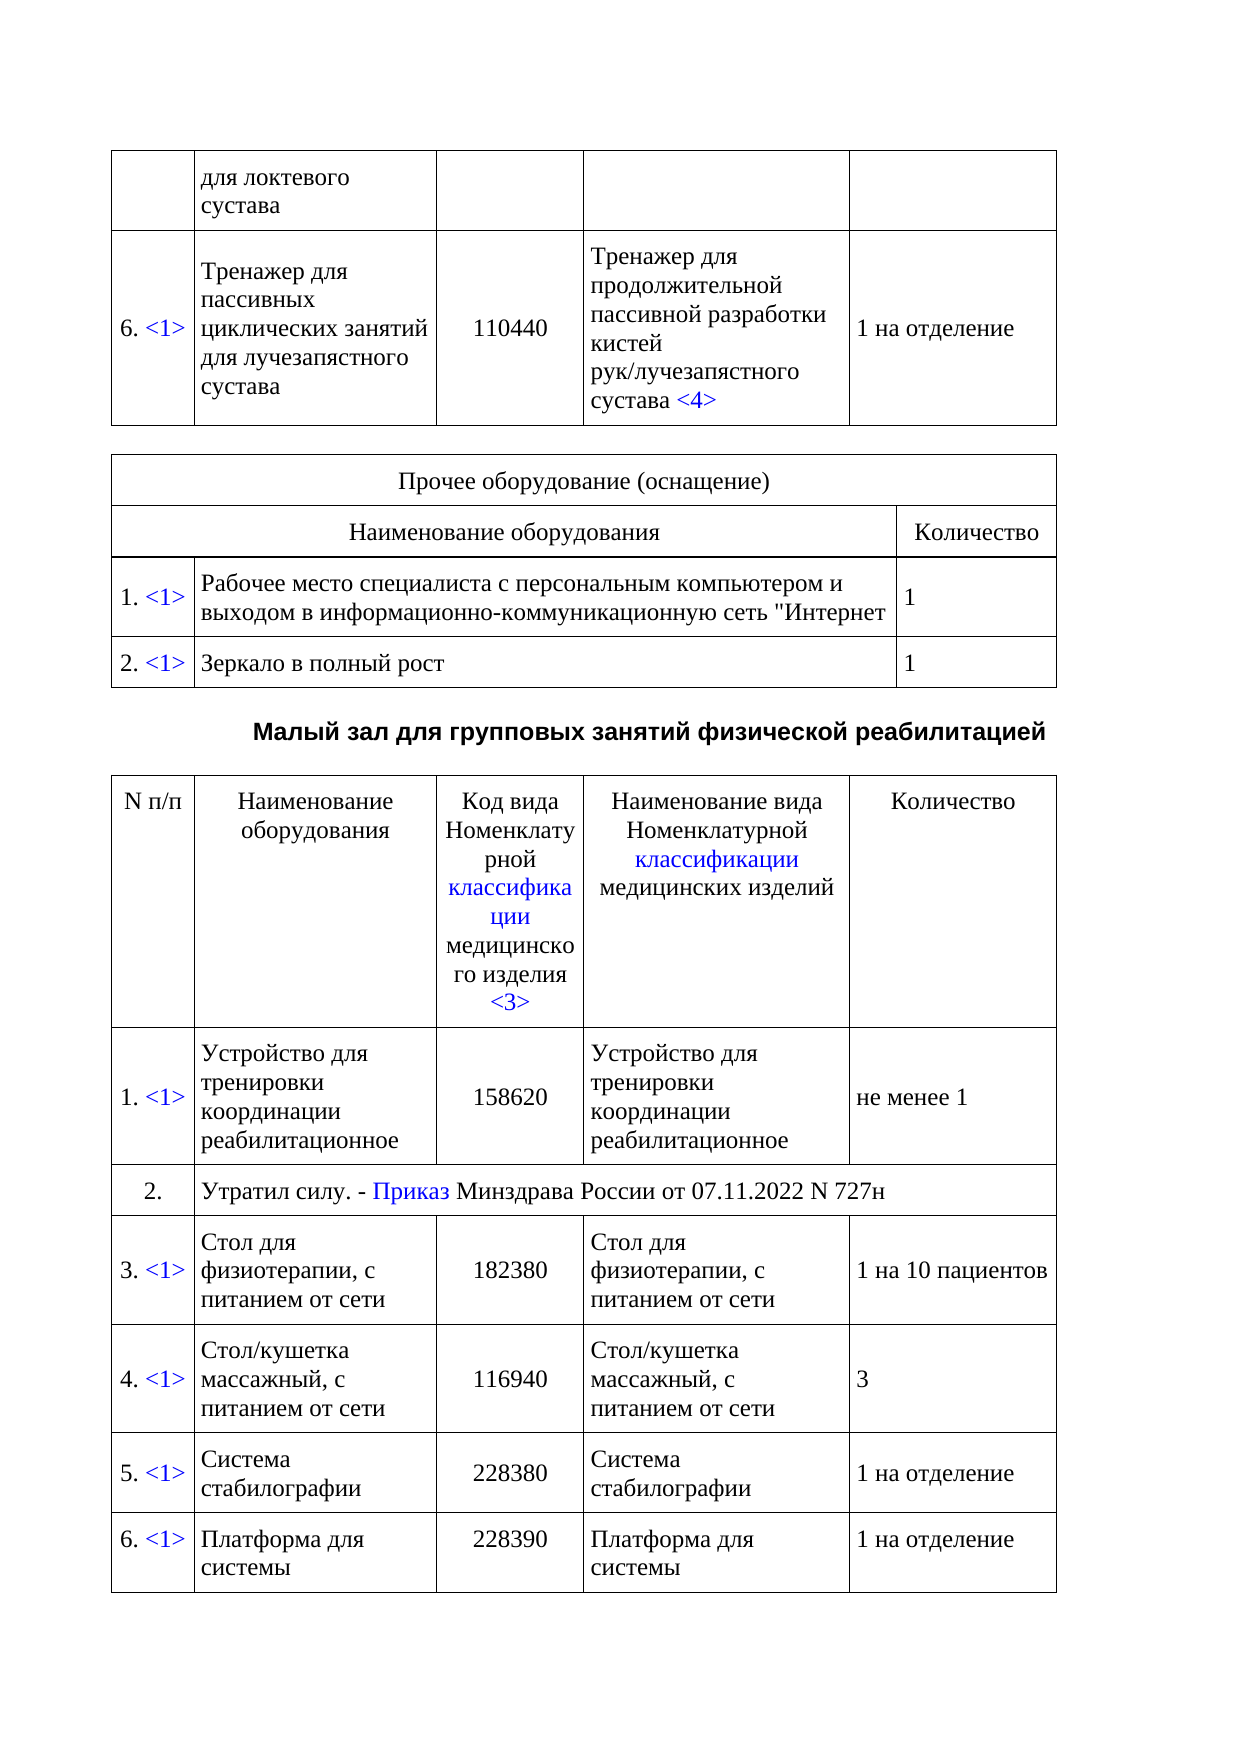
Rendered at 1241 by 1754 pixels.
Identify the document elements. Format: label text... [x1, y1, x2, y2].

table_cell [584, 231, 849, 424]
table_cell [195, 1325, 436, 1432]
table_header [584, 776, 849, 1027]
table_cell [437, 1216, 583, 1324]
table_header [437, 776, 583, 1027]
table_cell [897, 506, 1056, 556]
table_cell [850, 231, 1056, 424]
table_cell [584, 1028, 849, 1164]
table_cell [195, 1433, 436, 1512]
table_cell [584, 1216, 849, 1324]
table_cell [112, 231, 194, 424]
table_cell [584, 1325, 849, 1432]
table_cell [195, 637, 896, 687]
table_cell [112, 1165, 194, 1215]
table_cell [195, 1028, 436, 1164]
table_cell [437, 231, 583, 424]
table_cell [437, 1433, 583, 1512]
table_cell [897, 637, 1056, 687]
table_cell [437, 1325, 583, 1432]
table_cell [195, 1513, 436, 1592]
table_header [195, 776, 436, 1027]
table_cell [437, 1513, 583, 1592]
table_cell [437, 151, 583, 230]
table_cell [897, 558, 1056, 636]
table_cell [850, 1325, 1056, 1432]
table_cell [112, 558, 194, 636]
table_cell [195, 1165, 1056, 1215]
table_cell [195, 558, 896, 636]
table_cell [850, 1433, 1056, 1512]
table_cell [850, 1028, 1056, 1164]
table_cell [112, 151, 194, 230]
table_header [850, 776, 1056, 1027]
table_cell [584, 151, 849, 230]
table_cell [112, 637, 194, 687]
title Малый зал для групповых занятий физической реабилитацией [118, 717, 1181, 746]
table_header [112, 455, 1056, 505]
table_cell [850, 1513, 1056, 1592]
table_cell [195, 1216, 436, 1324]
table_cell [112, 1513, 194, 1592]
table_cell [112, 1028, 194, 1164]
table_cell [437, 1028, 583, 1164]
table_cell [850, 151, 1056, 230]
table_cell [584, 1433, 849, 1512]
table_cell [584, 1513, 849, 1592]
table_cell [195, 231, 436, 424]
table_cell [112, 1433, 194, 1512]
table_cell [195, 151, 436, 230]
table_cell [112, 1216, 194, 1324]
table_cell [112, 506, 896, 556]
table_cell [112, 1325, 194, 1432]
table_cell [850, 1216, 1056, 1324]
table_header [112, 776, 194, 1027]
